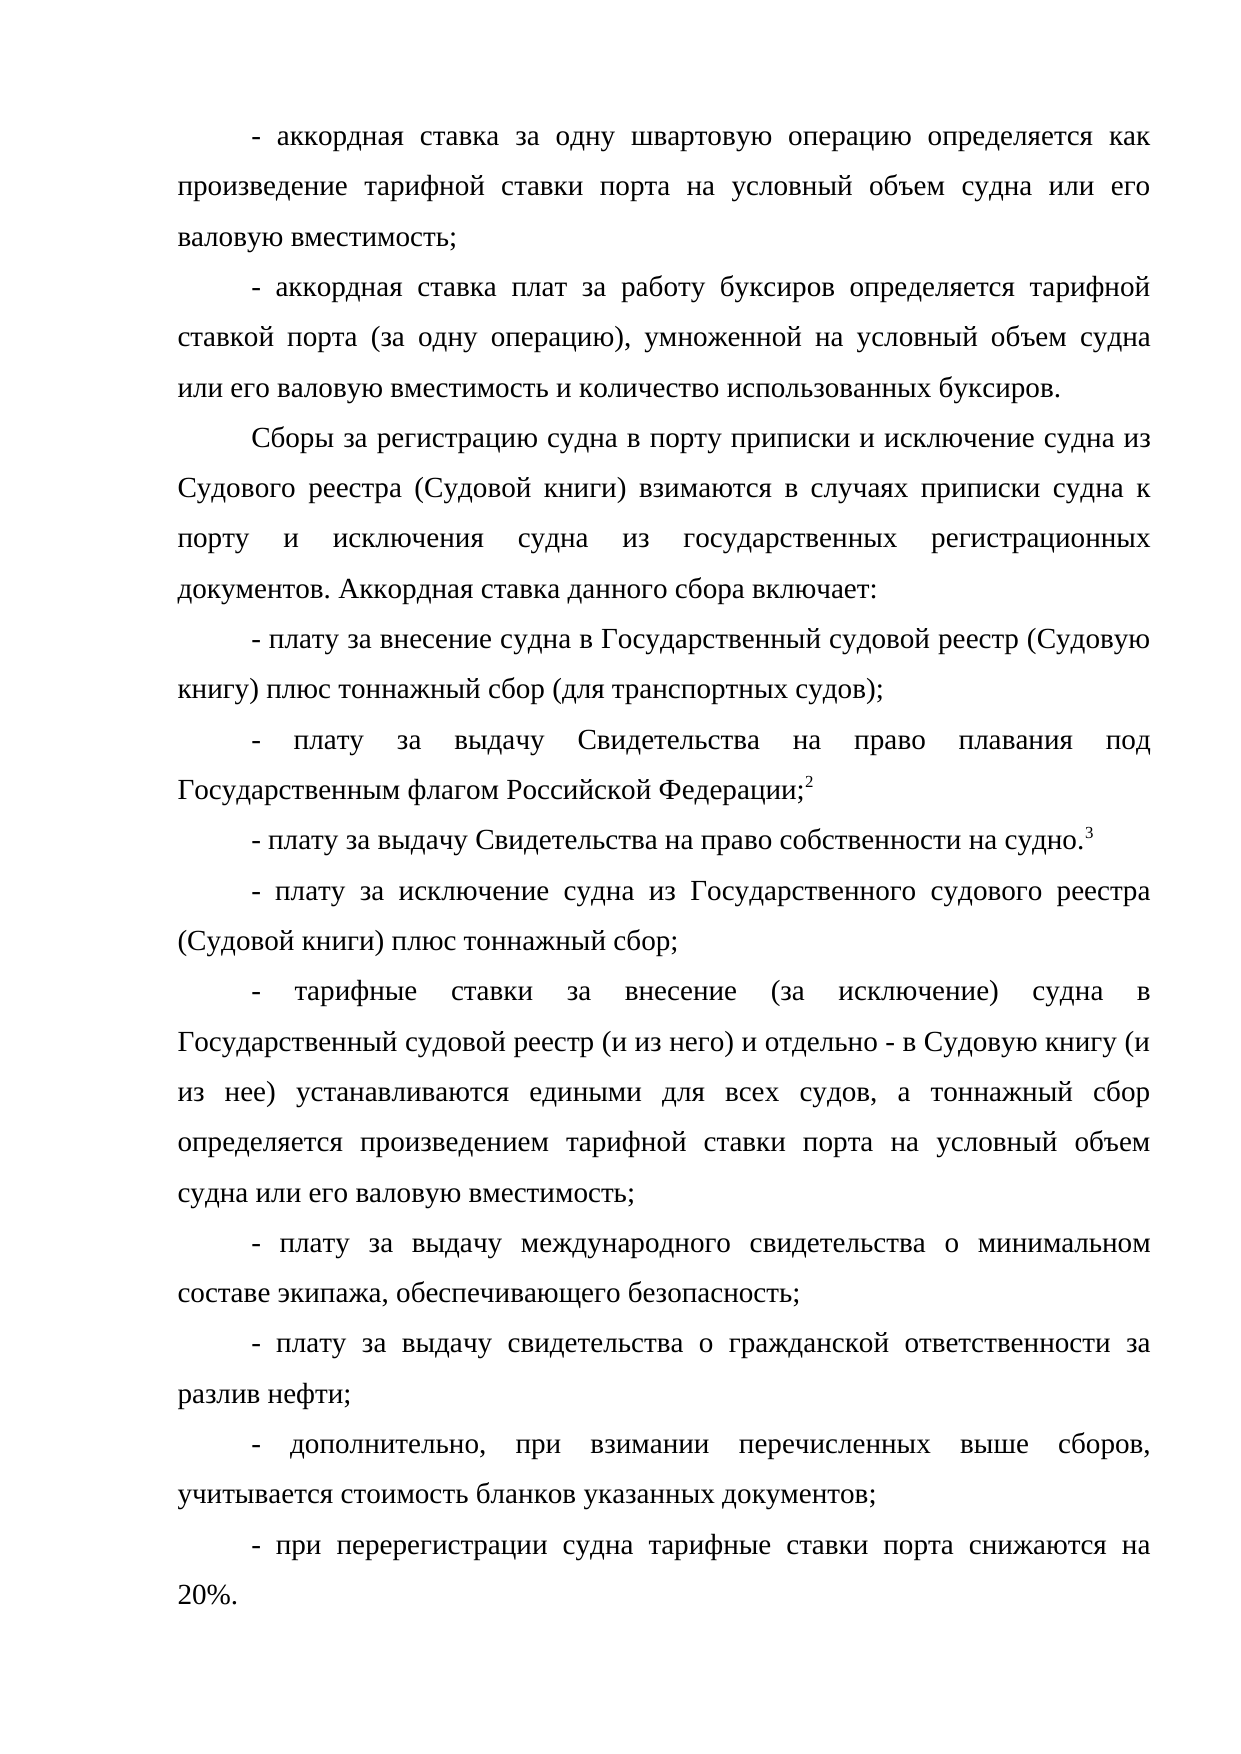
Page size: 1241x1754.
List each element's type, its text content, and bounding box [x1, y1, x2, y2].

text - аккордная ставка плат за работу буксиров определяется тарифной ставкой порта (за одну операцию), умноженной на условный объем судна или его валовую вместимость и количество использованных буксиров. [177, 269, 1152, 403]
text - плату за выдачу Свидетельства на право собственности на судно.3 [177, 822, 1152, 856]
text - плату за выдачу международного свидетельства о минимальном составе экипажа, обеспечивающего безопасность; [177, 1225, 1152, 1309]
text - плату за выдачу свидетельства о гражданской ответственности за разлив нефти; [177, 1326, 1152, 1409]
text - плату за внесение судна в Государственный судовой реестр (Судовую книгу) плюс тоннажный сбор (для транспортных судов); [177, 621, 1152, 705]
text - при перерегистрации судна тарифные ставки порта снижаются на 20%. [177, 1527, 1152, 1611]
text - аккордная ставка за одну швартовую операцию определяется как произведение тарифной ставки порта на условный объем судна или его валовую вместимость; [177, 118, 1152, 252]
text - плату за исключение судна из Государственного судового реестра (Судовой книги) плюс тоннажный сбор; [177, 873, 1152, 957]
text - тарифные ставки за внесение (за исключение) судна в Государственный судовой реестр (и из него) и отдельно - в Судовую книгу (и из нее) устанавливаются едиными для всех судов, а тоннажный сбор определяется произведением тарифной ставки порта на условный объем судна или его валовую вместимость; [177, 973, 1152, 1208]
text - дополнительно, при взимании перечисленных выше сборов, учитывается стоимость бланков указанных документов; [177, 1426, 1152, 1510]
text Сборы за регистрацию судна в порту приписки и исключение судна из Судового реестра (Судовой книги) взимаются в случаях приписки судна к порту и исключения судна из государственных регистрационных документов. Аккордная ставка данного сбора включает: [177, 420, 1152, 604]
text - плату за выдачу Свидетельства на право плавания под Государственным флагом Российской Федерации;2 [177, 722, 1152, 806]
